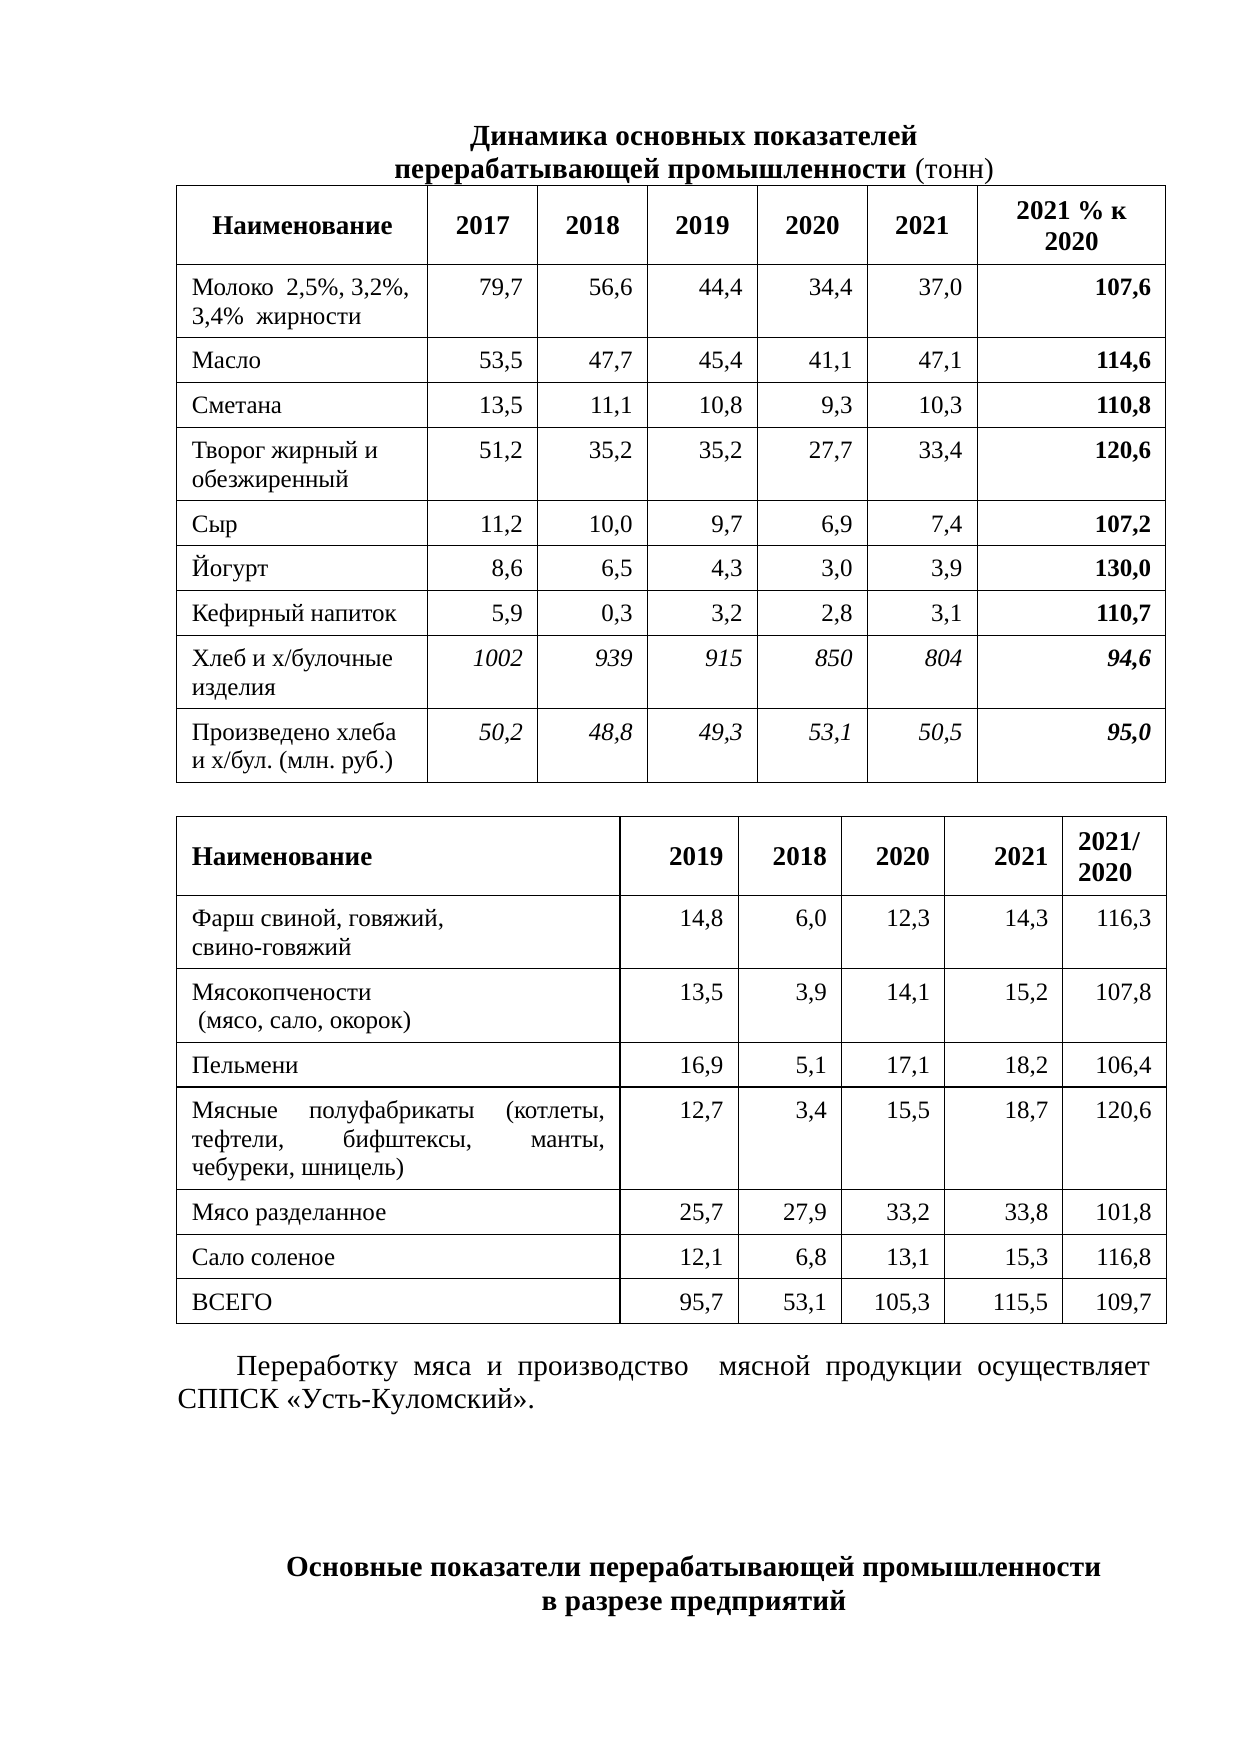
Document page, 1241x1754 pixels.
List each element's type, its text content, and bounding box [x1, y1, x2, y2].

table_header 2020 [758, 186, 867, 263]
table_cell 114,6 [978, 338, 1165, 382]
table_cell Мясокопчености (мясо, сало, окорок) [177, 969, 619, 1042]
table_cell Кефирный напиток [177, 591, 427, 634]
table_cell 3,9 [739, 969, 841, 1042]
text перерабатывающей промышленности (тонн) [177, 152, 1152, 185]
table_cell 18,7 [945, 1088, 1062, 1189]
table_header 2018 [538, 186, 647, 263]
table_cell 804 [868, 636, 977, 708]
table_cell 94,6 [978, 636, 1165, 708]
table_cell 130,0 [978, 546, 1165, 590]
text Переработку мяса и производство мясной продукции осуществляет СППСК «Усть-Куломский». [177, 1349, 1152, 1415]
table_cell 79,7 [428, 265, 537, 337]
table_cell 49,3 [648, 709, 757, 782]
table_cell 15,2 [945, 969, 1062, 1042]
table_cell 10,0 [538, 501, 647, 545]
table_cell 107,2 [978, 501, 1165, 545]
table_cell 6,9 [758, 501, 867, 545]
table_cell 3,4 [739, 1088, 841, 1189]
table_header 2021 % к 2020 [978, 186, 1165, 263]
table_cell Мясные полуфабрикаты (котлеты, тефтели, бифштексы, манты, чебуреки, шницель) [177, 1088, 619, 1189]
table_cell Мясо разделанное [177, 1190, 619, 1233]
table_cell 9,3 [758, 383, 867, 427]
table_cell 10,8 [648, 383, 757, 427]
table_cell 44,4 [648, 265, 757, 337]
table_cell 3,9 [868, 546, 977, 590]
text Динамика основных показателей [177, 118, 1152, 152]
table_cell 25,7 [621, 1190, 738, 1233]
table_cell 16,9 [621, 1043, 738, 1086]
table_cell 105,3 [842, 1279, 944, 1323]
table_header Наименование [177, 186, 427, 263]
table_header 2021/ 2020 [1063, 817, 1166, 894]
table_cell 915 [648, 636, 757, 708]
table_cell 109,7 [1063, 1279, 1166, 1323]
table_cell 50,5 [868, 709, 977, 782]
table_cell Молоко 2,5%, 3,2%, 3,4% жирности [177, 265, 427, 337]
table_cell 27,7 [758, 428, 867, 500]
table_cell 120,6 [978, 428, 1165, 500]
table_cell 107,6 [978, 265, 1165, 337]
table_cell 6,5 [538, 546, 647, 590]
table_header 2017 [428, 186, 537, 263]
table_cell 15,3 [945, 1235, 1062, 1278]
table_header 2019 [621, 817, 738, 894]
table_cell 56,6 [538, 265, 647, 337]
table_cell 3,1 [868, 591, 977, 634]
table_header Наименование [177, 817, 619, 894]
table_header 2019 [648, 186, 757, 263]
table_cell 35,2 [538, 428, 647, 500]
table_cell Произведено хлеба и х/бул. (млн. руб.) [177, 709, 427, 782]
table_cell ВСЕГО [177, 1279, 619, 1323]
table_cell 12,3 [842, 896, 944, 968]
table_cell 35,2 [648, 428, 757, 500]
table_cell 33,2 [842, 1190, 944, 1233]
table_cell 13,5 [428, 383, 537, 427]
table_cell 11,2 [428, 501, 537, 545]
table_cell 850 [758, 636, 867, 708]
table_cell 15,5 [842, 1088, 944, 1189]
table_cell 6,8 [739, 1235, 841, 1278]
table_cell 116,3 [1063, 896, 1166, 968]
table_cell 106,4 [1063, 1043, 1166, 1086]
text в разрезе предприятий [177, 1583, 1152, 1616]
table_cell 1002 [428, 636, 537, 708]
table_cell 50,2 [428, 709, 537, 782]
table_cell 5,1 [739, 1043, 841, 1086]
table_cell 47,1 [868, 338, 977, 382]
table_cell 4,3 [648, 546, 757, 590]
table_cell 41,1 [758, 338, 867, 382]
table_cell 5,9 [428, 591, 537, 634]
table_cell 47,7 [538, 338, 647, 382]
table_cell 8,6 [428, 546, 537, 590]
table_cell 2,8 [758, 591, 867, 634]
table_header 2020 [842, 817, 944, 894]
table_cell Пельмени [177, 1043, 619, 1086]
table_cell 17,1 [842, 1043, 944, 1086]
table_cell 34,4 [758, 265, 867, 337]
table_header 2021 [868, 186, 977, 263]
table_cell 3,2 [648, 591, 757, 634]
table_cell Сметана [177, 383, 427, 427]
table_cell 27,9 [739, 1190, 841, 1233]
table_cell 11,1 [538, 383, 647, 427]
table_cell 115,5 [945, 1279, 1062, 1323]
table_cell 53,5 [428, 338, 537, 382]
table_header 2021 [945, 817, 1062, 894]
table_cell 6,0 [739, 896, 841, 968]
table_cell Хлеб и х/булочные изделия [177, 636, 427, 708]
table_cell 116,8 [1063, 1235, 1166, 1278]
table_cell 95,0 [978, 709, 1165, 782]
table_cell 12,1 [621, 1235, 738, 1278]
table_cell 9,7 [648, 501, 757, 545]
table_cell 939 [538, 636, 647, 708]
table_cell 10,3 [868, 383, 977, 427]
table_cell Масло [177, 338, 427, 382]
table_cell 110,7 [978, 591, 1165, 634]
table_cell 7,4 [868, 501, 977, 545]
table_cell Фарш свиной, говяжий, свино-говяжий [177, 896, 619, 968]
table_cell 0,3 [538, 591, 647, 634]
table_header 2018 [739, 817, 841, 894]
table_cell 33,8 [945, 1190, 1062, 1233]
table_cell 18,2 [945, 1043, 1062, 1086]
text Основные показатели перерабатывающей промышленности [177, 1549, 1152, 1583]
table_cell Сало соленое [177, 1235, 619, 1278]
table_cell 53,1 [758, 709, 867, 782]
table_cell 120,6 [1063, 1088, 1166, 1189]
table_cell 101,8 [1063, 1190, 1166, 1233]
table_cell 48,8 [538, 709, 647, 782]
table_cell 37,0 [868, 265, 977, 337]
table_cell 13,1 [842, 1235, 944, 1278]
table_cell 14,3 [945, 896, 1062, 968]
table_cell 107,8 [1063, 969, 1166, 1042]
table_cell 14,1 [842, 969, 944, 1042]
table_cell 51,2 [428, 428, 537, 500]
table_cell 53,1 [739, 1279, 841, 1323]
table_cell 3,0 [758, 546, 867, 590]
table_cell 95,7 [621, 1279, 738, 1323]
table_cell 45,4 [648, 338, 757, 382]
table_cell Творог жирный и обезжиренный [177, 428, 427, 500]
table_cell 13,5 [621, 969, 738, 1042]
table_cell 14,8 [621, 896, 738, 968]
table_cell 110,8 [978, 383, 1165, 427]
table_cell 33,4 [868, 428, 977, 500]
table_cell 12,7 [621, 1088, 738, 1189]
table_cell Сыр [177, 501, 427, 545]
table_cell Йогурт [177, 546, 427, 590]
